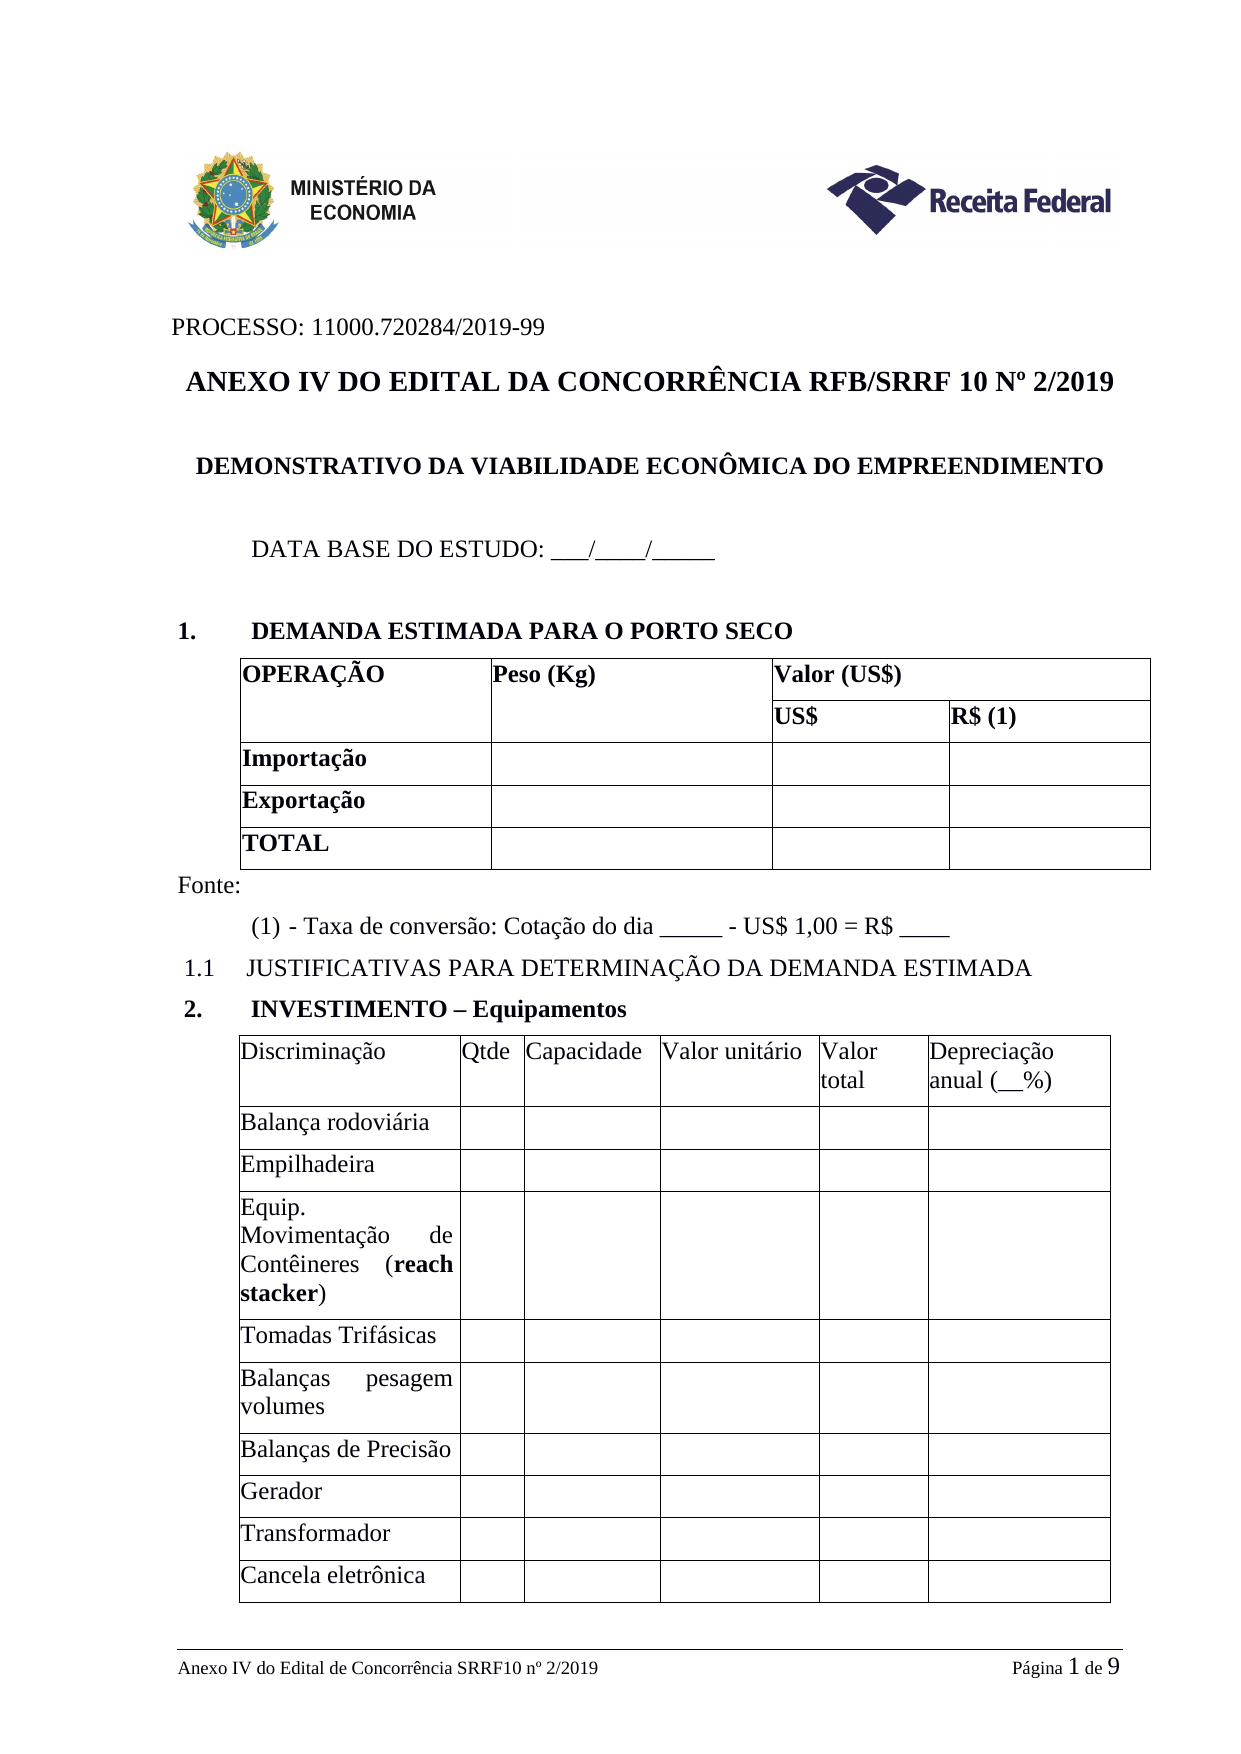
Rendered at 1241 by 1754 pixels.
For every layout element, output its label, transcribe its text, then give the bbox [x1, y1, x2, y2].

table_cell [929, 1363, 1110, 1433]
table_cell [525, 1476, 660, 1517]
table_header Capacidade [525, 1036, 660, 1106]
table_cell [461, 1561, 524, 1602]
table_cell Tomadas Trifásicas [240, 1320, 460, 1362]
table_cell US$ [773, 701, 949, 742]
table_cell [661, 1363, 819, 1433]
table_cell [661, 1518, 819, 1559]
table_cell [773, 786, 949, 827]
table_cell [950, 743, 1150, 784]
table_cell [929, 1192, 1110, 1319]
table_cell [525, 1561, 660, 1602]
table_cell [950, 828, 1150, 869]
table_cell [661, 1434, 819, 1475]
table_cell Balança rodoviária [240, 1107, 460, 1148]
table_cell Gerador [240, 1476, 460, 1517]
table_cell [820, 1476, 928, 1517]
table_cell [461, 1107, 524, 1148]
list JUSTIFICATIVAS PARA DETERMINAÇÃO DA DEMANDA ESTIMADA [183, 953, 1123, 981]
table_cell Balanças de Precisão [240, 1434, 460, 1475]
table_cell [525, 1363, 660, 1433]
table_cell [461, 1320, 524, 1362]
table_cell [525, 1107, 660, 1148]
table_cell [820, 1561, 928, 1602]
picture [177, 147, 1123, 253]
table_cell [820, 1107, 928, 1148]
table_cell [492, 743, 772, 784]
table_cell Empilhadeira [240, 1150, 460, 1191]
table_cell [929, 1320, 1110, 1362]
table_cell [950, 786, 1150, 827]
table_header OPERAÇÃO [241, 659, 491, 742]
list - Taxa de conversão: Cotação do dia _____ - US$ 1,00 = R$ ____ [251, 911, 1147, 940]
table_cell [525, 1150, 660, 1191]
table_cell [461, 1363, 524, 1433]
table_cell Transformador [240, 1518, 460, 1559]
table_cell [461, 1434, 524, 1475]
table_cell Equip. Movimentação de Contêineres (reach stacker) [240, 1192, 460, 1319]
table_header Valor unitário [661, 1036, 819, 1106]
table_header Valor total [820, 1036, 928, 1106]
text Fonte: [177, 870, 1147, 899]
text ANEXO IV DO EDITAL DA CONCORRÊNCIA RFB/SRRF 10 Nº 2/2019 [177, 364, 1123, 398]
table_cell [492, 786, 772, 827]
table_cell [929, 1518, 1110, 1559]
table_cell [929, 1107, 1110, 1148]
table_cell [773, 828, 949, 869]
table_cell [492, 828, 772, 869]
text DATA BASE DO ESTUDO: ___/____/_____ [177, 534, 1123, 563]
table_cell [929, 1476, 1110, 1517]
table_cell Exportação [241, 786, 491, 827]
table_cell [820, 1363, 928, 1433]
table_cell [661, 1192, 819, 1319]
table_header Peso (Kg) [492, 659, 772, 742]
table_cell [929, 1561, 1110, 1602]
table_cell [661, 1150, 819, 1191]
table_cell TOTAL [241, 828, 491, 869]
table_header Qtde [461, 1036, 524, 1106]
table_cell [820, 1150, 928, 1191]
table_cell R$ (1) [950, 701, 1150, 742]
table_cell [929, 1434, 1110, 1475]
table_cell Importação [241, 743, 491, 784]
table_cell [661, 1476, 819, 1517]
table_header Discriminação [240, 1036, 460, 1106]
table_header Valor (US$) [773, 659, 1150, 700]
table_cell [820, 1518, 928, 1559]
table_cell [820, 1192, 928, 1319]
table_cell Balanças pesagem volumes [240, 1363, 460, 1433]
table_cell [525, 1320, 660, 1362]
table_cell [461, 1476, 524, 1517]
table_cell [525, 1518, 660, 1559]
table_cell [525, 1192, 660, 1319]
table_cell [525, 1434, 660, 1475]
table_cell [461, 1518, 524, 1559]
table_cell [820, 1434, 928, 1475]
table_cell [661, 1561, 819, 1602]
table_header Depreciação anual (__%) [929, 1036, 1110, 1106]
list INVESTIMENTO – Equipamentos [183, 994, 1123, 1023]
text DEMONSTRATIVO DA VIABILIDADE ECONÔMICA DO EMPREENDIMENTO [177, 451, 1123, 480]
table_cell [661, 1320, 819, 1362]
table_cell [661, 1107, 819, 1148]
table_cell [773, 743, 949, 784]
table_cell [461, 1192, 524, 1319]
table_cell Cancela eletrônica [240, 1561, 460, 1602]
text PROCESSO: 11000.720284/2019-99 [171, 312, 1123, 340]
text 1. DEMANDA ESTIMADA PARA O PORTO SECO [177, 616, 1123, 645]
table_cell [820, 1320, 928, 1362]
table_cell [929, 1150, 1110, 1191]
table_cell [461, 1150, 524, 1191]
